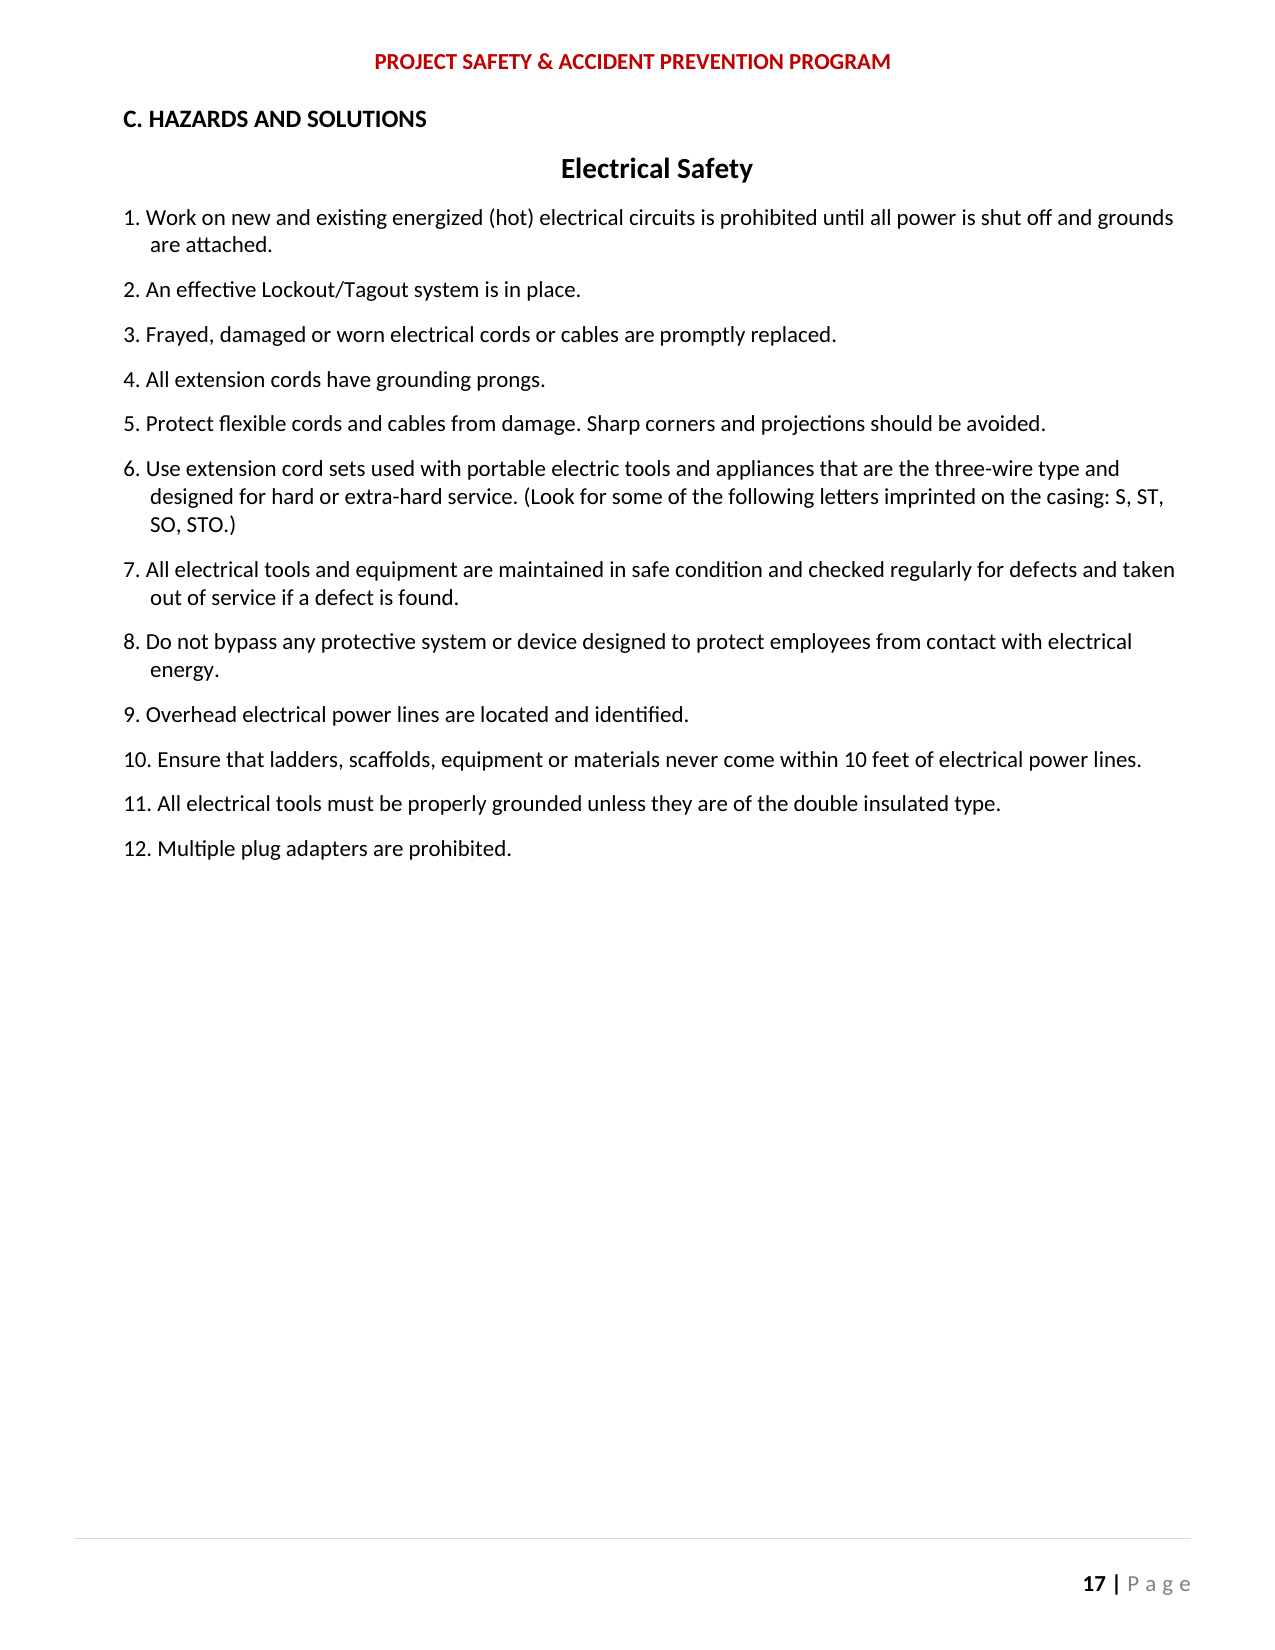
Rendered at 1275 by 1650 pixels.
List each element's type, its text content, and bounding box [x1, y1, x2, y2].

text C. HAZARDS AND SOLUTIONS [123, 103, 1191, 134]
text 5. Protect flexible cords and cables from damage. Sharp corners and projections should be avoided. [123, 409, 1191, 437]
text 6. Use extension cord sets used with portable electric tools and appliances that are the three-wire type and designed for hard or extra-hard service. (Look for some of the following letters imprinted on the casing: S, ST, SO, STO.) [123, 454, 1191, 538]
text 1. Work on new and existing energized (hot) electrical circuits is prohibited until all power is shut off and grounds are attached. [123, 203, 1191, 259]
text 11. All electrical tools must be properly grounded unless they are of the double insulated type. [123, 789, 1191, 818]
text 2. An effective Lockout/Tagout system is in place. [123, 275, 1191, 303]
text 9. Overhead electrical power lines are located and identified. [123, 700, 1191, 728]
text 4. All extension cords have grounding prongs. [123, 365, 1191, 393]
text 7. All electrical tools and equipment are maintained in safe condition and checked regularly for defects and taken out of service if a defect is found. [123, 555, 1191, 611]
text 12. Multiple plug adapters are prohibited. [123, 834, 1191, 862]
text Electrical Safety [123, 150, 1191, 186]
text 10. Ensure that ladders, scaffolds, equipment or materials never come within 10 feet of electrical power lines. [123, 745, 1191, 773]
text 8. Do not bypass any protective system or device designed to protect employees from contact with electrical energy. [123, 627, 1191, 683]
text 3. Frayed, damaged or worn electrical cords or cables are promptly replaced. [123, 320, 1191, 348]
